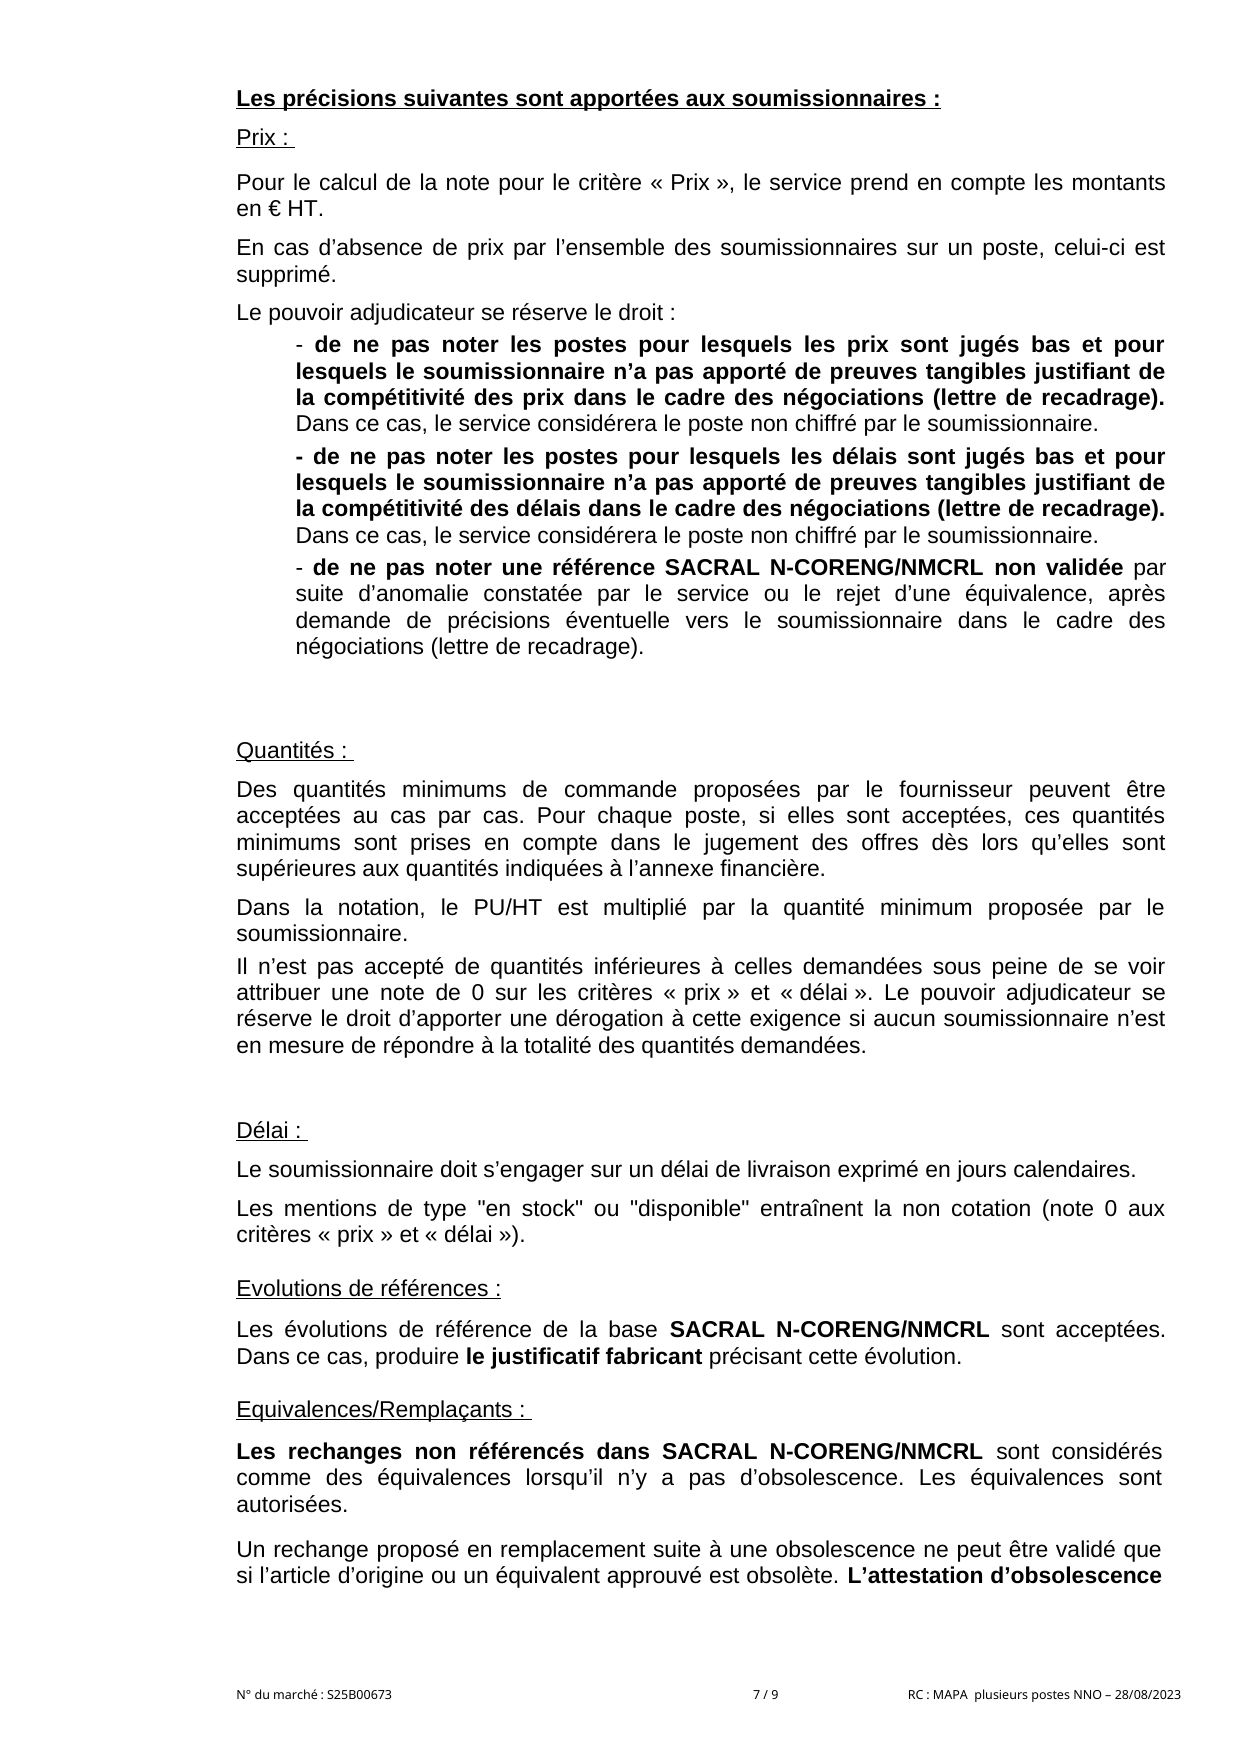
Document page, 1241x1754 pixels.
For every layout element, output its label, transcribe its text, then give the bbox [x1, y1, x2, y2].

text Délai : [236, 1117, 1166, 1143]
text Des quantités minimums de commande proposées par le fournisseur peuvent être acceptées au cas par cas. Pour chaque poste, si elles sont acceptées, ces quantités minimums sont prises en compte dans le jugement des offres dès lors qu’elles sont supérieures aux quantités indiquées à l’annexe financière. [236, 776, 1166, 881]
text Dans la notation, le PU/HT est multiplié par la quantité minimum proposée par le soumissionnaire. [236, 894, 1166, 946]
text Les évolutions de référence de la base SACRAL N-CORENG/NMCRL sont acceptées. Dans ce cas, produire le justificatif fabricant précisant cette évolution. [236, 1316, 1166, 1369]
text Les précisions suivantes sont apportées aux soumissionnaires : [236, 85, 1166, 111]
text - de ne pas noter une référence SACRAL N-CORENG/NMCRL non validée par suite d’anomalie constatée par le service ou le rejet d’une équivalence, après demande de précisions éventuelle vers le soumissionnaire dans le cadre des négociations (lettre de recadrage). [295, 554, 1166, 659]
text En cas d’absence de prix par l’ensemble des soumissionnaires sur un poste, celui-ci est supprimé. [236, 234, 1166, 287]
text Pour le calcul de la note pour le critère « Prix », le service prend en compte les montants en € HT. [236, 169, 1166, 222]
text Quantités : [236, 737, 1166, 763]
text Evolutions de références : [236, 1275, 1166, 1301]
text - de ne pas noter les postes pour lesquels les prix sont jugés bas et pour lesquels le soumissionnaire n’a pas apporté de preuves tangibles justifiant de la compétitivité des prix dans le cadre des négociations (lettre de recadrage). Dans ce cas, le service considérera le poste non chiffré par le soumissionnaire. [295, 331, 1166, 437]
text Les mentions de type "en stock" ou "disponible" entraînent la non cotation (note 0 aux critères « prix » et « délai »). [236, 1195, 1166, 1247]
text Les rechanges non référencés dans SACRAL N-CORENG/NMCRL sont considérés comme des équivalences lorsqu’il n’y a pas d’obsolescence. Les équivalences sont autorisées. [236, 1438, 1162, 1517]
text Le pouvoir adjudicateur se réserve le droit : [236, 299, 1166, 325]
text Il n’est pas accepté de quantités inférieures à celles demandées sous peine de se voir attribuer une note de 0 sur les critères « prix » et « délai ». Le pouvoir adjudicateur se réserve le droit d’apporter une dérogation à cette exigence si aucun soumissionnaire n’est en mesure de répondre à la totalité des quantités demandées. [236, 953, 1166, 1058]
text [236, 1536, 1162, 1588]
text - de ne pas noter les postes pour lesquels les délais sont jugés bas et pour lesquels le soumissionnaire n’a pas apporté de preuves tangibles justifiant de la compétitivité des délais dans le cadre des négociations (lettre de recadrage). Dans ce cas, le service considérera le poste non chiffré par le soumissionnaire. [295, 443, 1166, 548]
text Prix : [236, 124, 1166, 150]
text Equivalences/Remplaçants : [236, 1396, 1166, 1423]
text Le soumissionnaire doit s’engager sur un délai de livraison exprimé en jours calendaires. [236, 1156, 1166, 1182]
